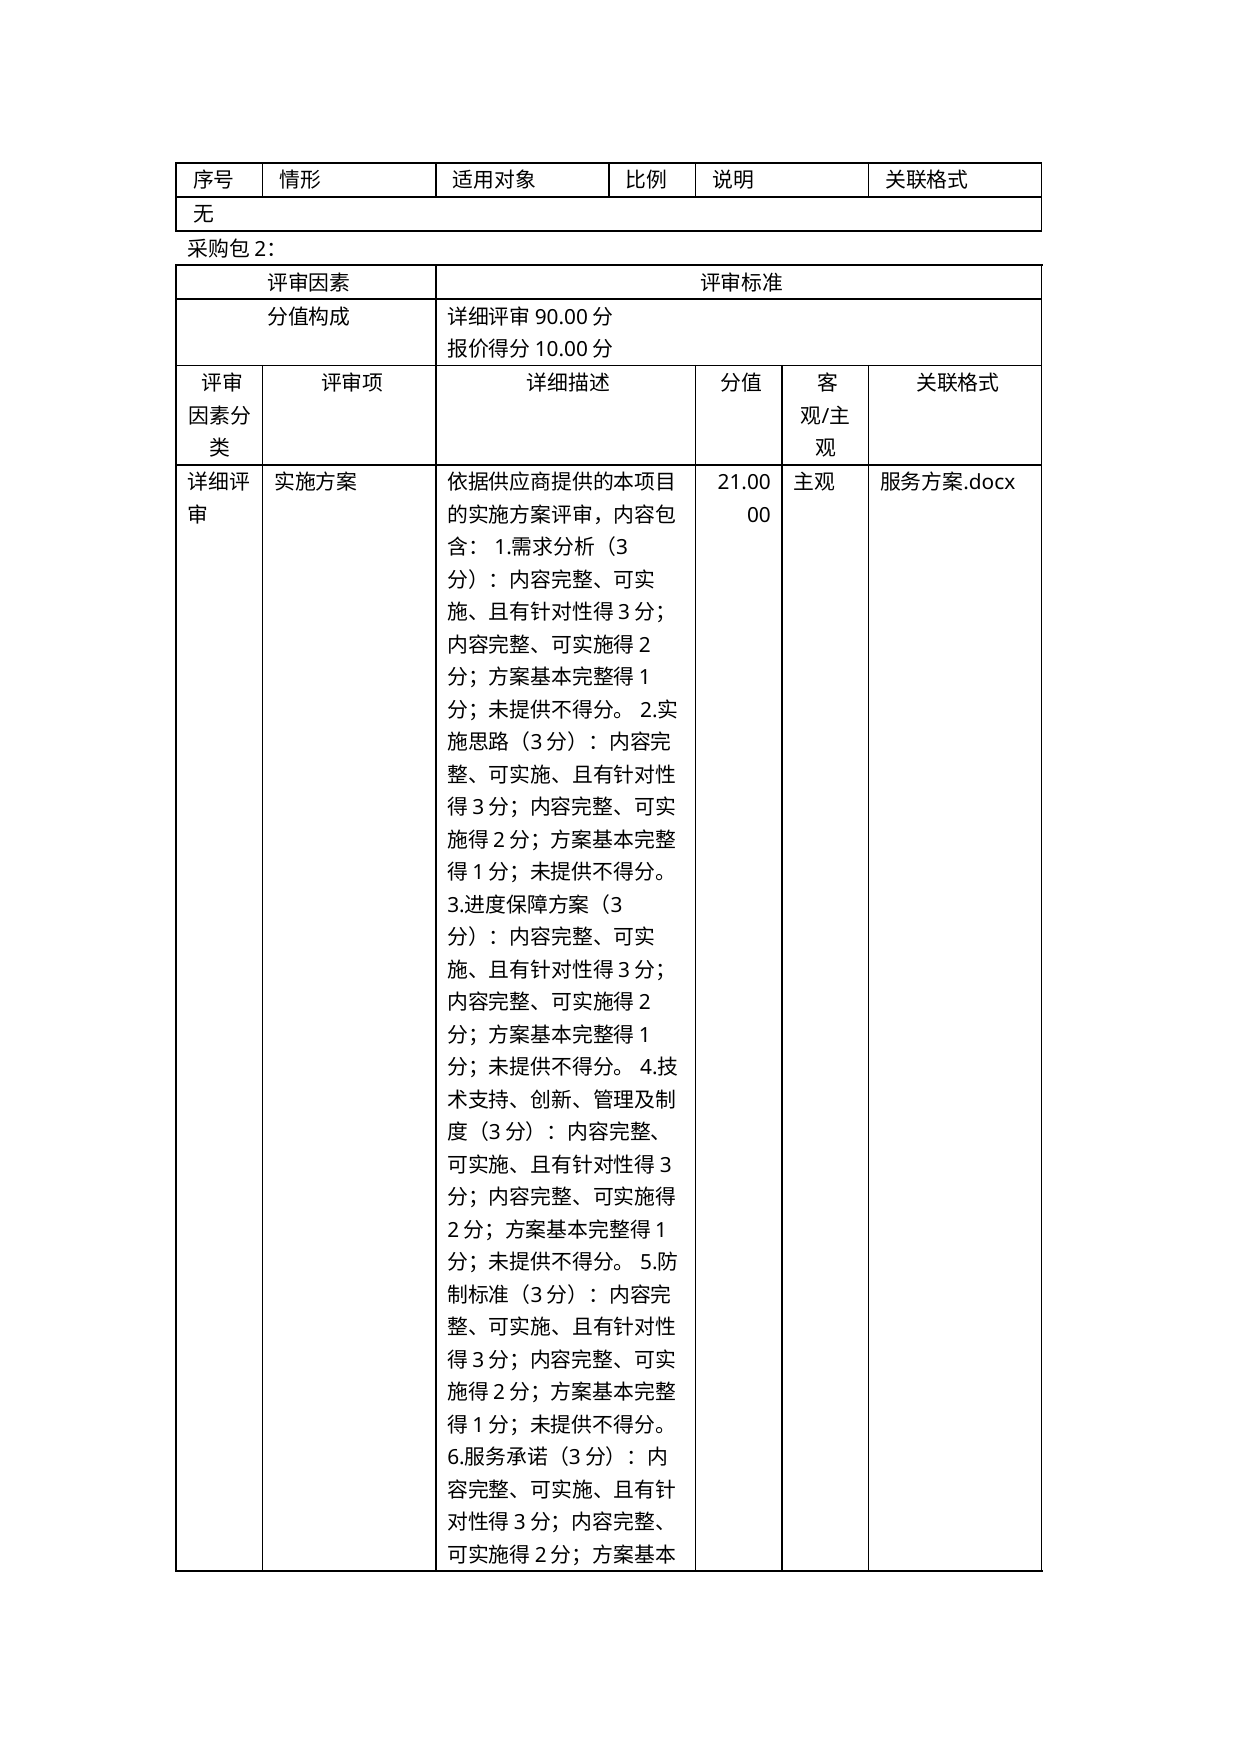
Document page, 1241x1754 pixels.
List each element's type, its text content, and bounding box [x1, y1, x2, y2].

table_header 情形 [263, 164, 435, 196]
table_cell 详细评审 [177, 466, 262, 1570]
table_header 比例 [610, 164, 695, 196]
table_cell 详细评审90.00分 报价得分10.00分 [437, 300, 1041, 365]
table_cell 实施方案 [263, 466, 435, 1570]
table_header 关联格式 [869, 164, 1041, 196]
table_header 评审标准 [437, 266, 1041, 298]
table_cell 分值 [696, 366, 781, 464]
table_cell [437, 466, 695, 1570]
table_cell 主观 [783, 466, 868, 1570]
table_header 评审因素 [177, 266, 435, 298]
table_cell 评审因素分类 [177, 366, 262, 464]
table_cell 详细描述 [437, 366, 695, 464]
table_cell 关联格式 [869, 366, 1041, 464]
table_header 说明 [696, 164, 868, 196]
table_cell 21.0000 [696, 466, 781, 1570]
table_header 序号 [177, 164, 262, 196]
table_cell 服务方案.docx [869, 466, 1041, 1570]
table_cell 评审项 [263, 366, 435, 464]
table_cell 客观/主观 [783, 366, 868, 464]
table_cell 分值构成 [177, 300, 435, 365]
table_cell 无 [177, 198, 1041, 230]
table_header 适用对象 [437, 164, 608, 196]
text 采购包2： [187, 232, 1053, 264]
